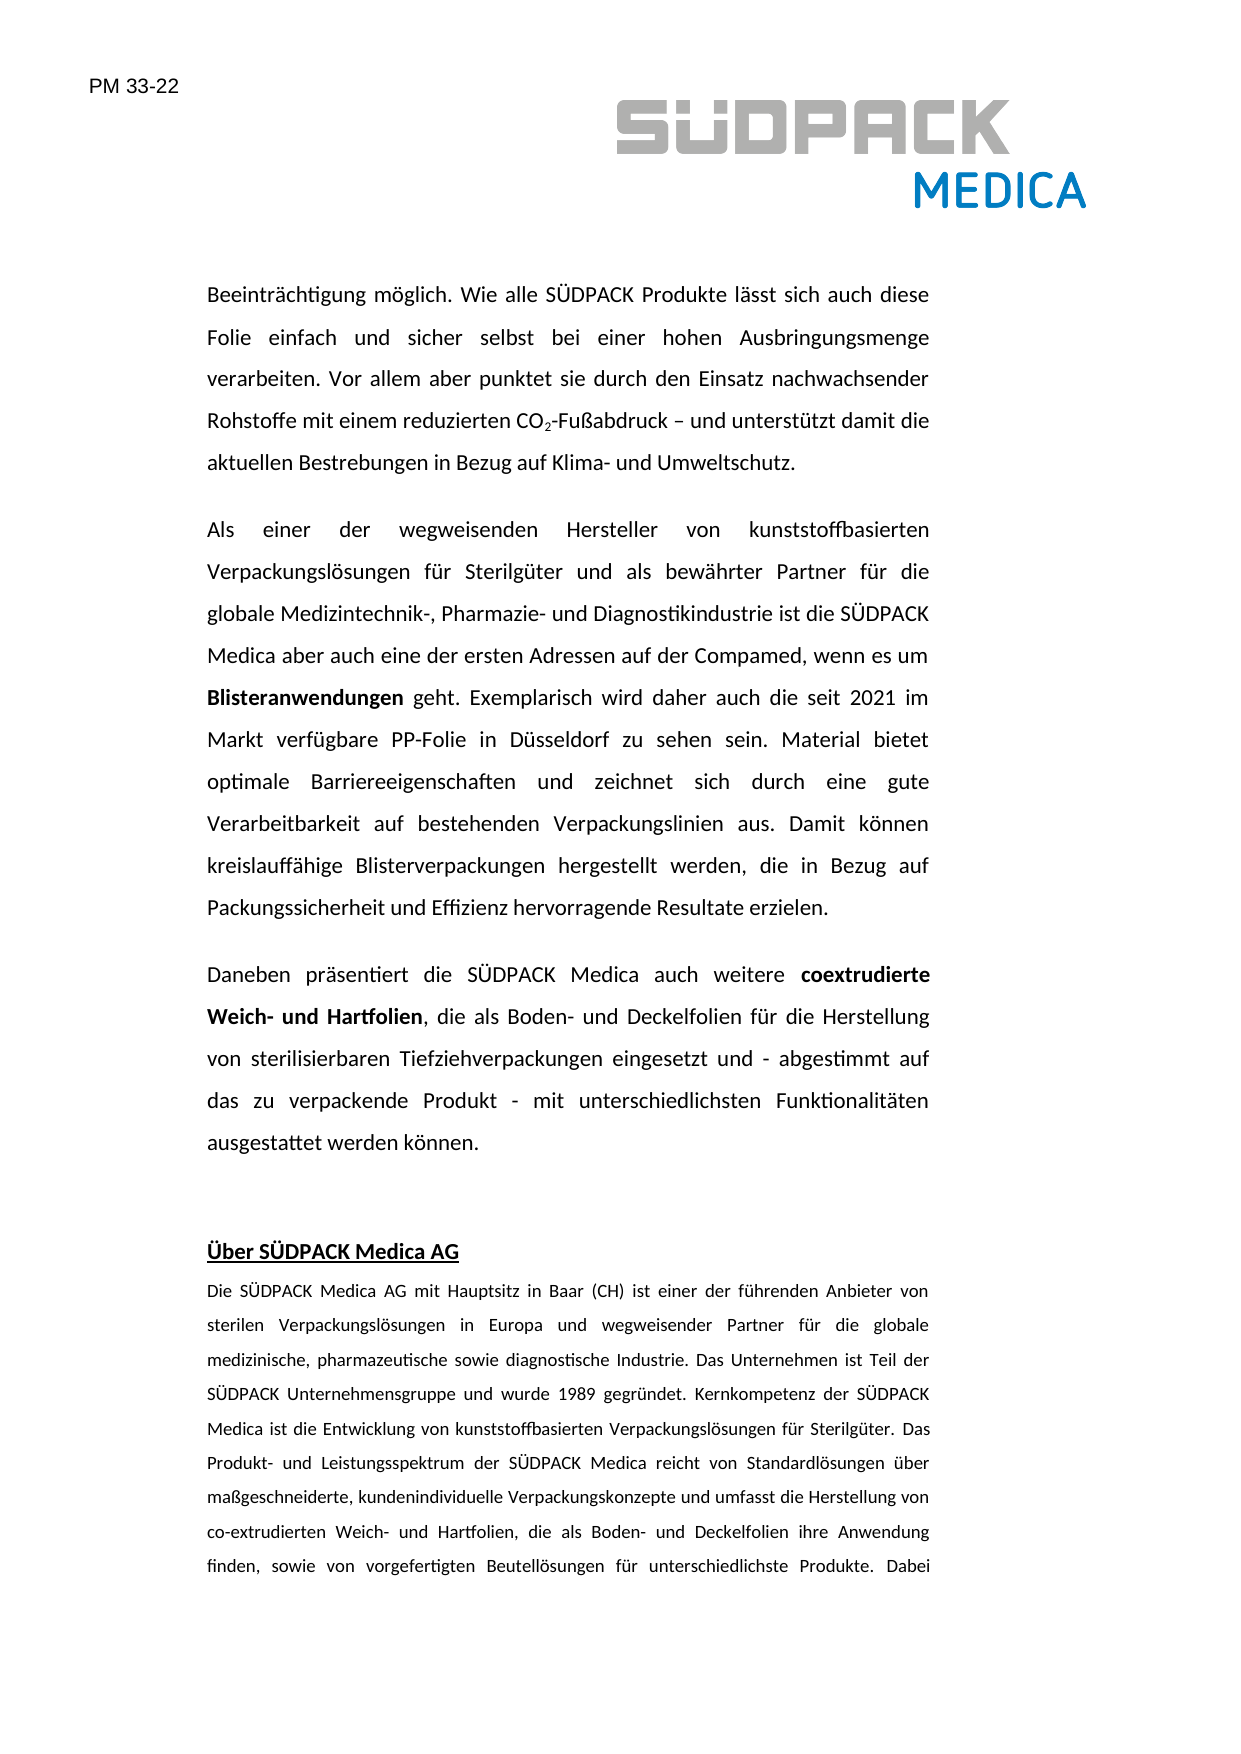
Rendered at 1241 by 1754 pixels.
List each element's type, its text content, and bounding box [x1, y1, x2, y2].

picture [595, 78, 1108, 230]
text Als einer der wegweisenden Hersteller von kunststoffbasierten Verpackungslösungen für Sterilgüter und als bewährter Partner für die globale Medizintechnik-, Pharmazie- und Diagnostikindustrie ist die SÜDPACK Medica aber auch eine der ersten Adressen auf der Compamed, wenn es um Blisteranwendungen geht. Exemplarisch wird daher auch die seit 2021 im Markt verfügbare PP-Folie in Düsseldorf zu sehen sein. Material bietet optimale Barriereeigenschaften und zeichnet sich durch eine gute Verarbeitbarkeit auf bestehenden Verpackungslinien aus. Damit können kreislauffähige Blisterverpackungen hergestellt werden, die in Bezug auf Packungssicherheit und Effizienz hervorragende Resultate erzielen. [207, 516, 930, 921]
text Über SÜDPACK Medica AG [207, 1237, 930, 1265]
text Daneben präsentiert die SÜDPACK Medica auch weitere coextrudierte Weich- und Hartfolien, die als Boden- und Deckelfolien für die Herstellung von sterilisierbaren Tiefziehverpackungen eingesetzt und - abgestimmt auf das zu verpackende Produkt - mit unterschiedlichsten Funktionalitäten ausgestattet werden können. [207, 960, 930, 1156]
